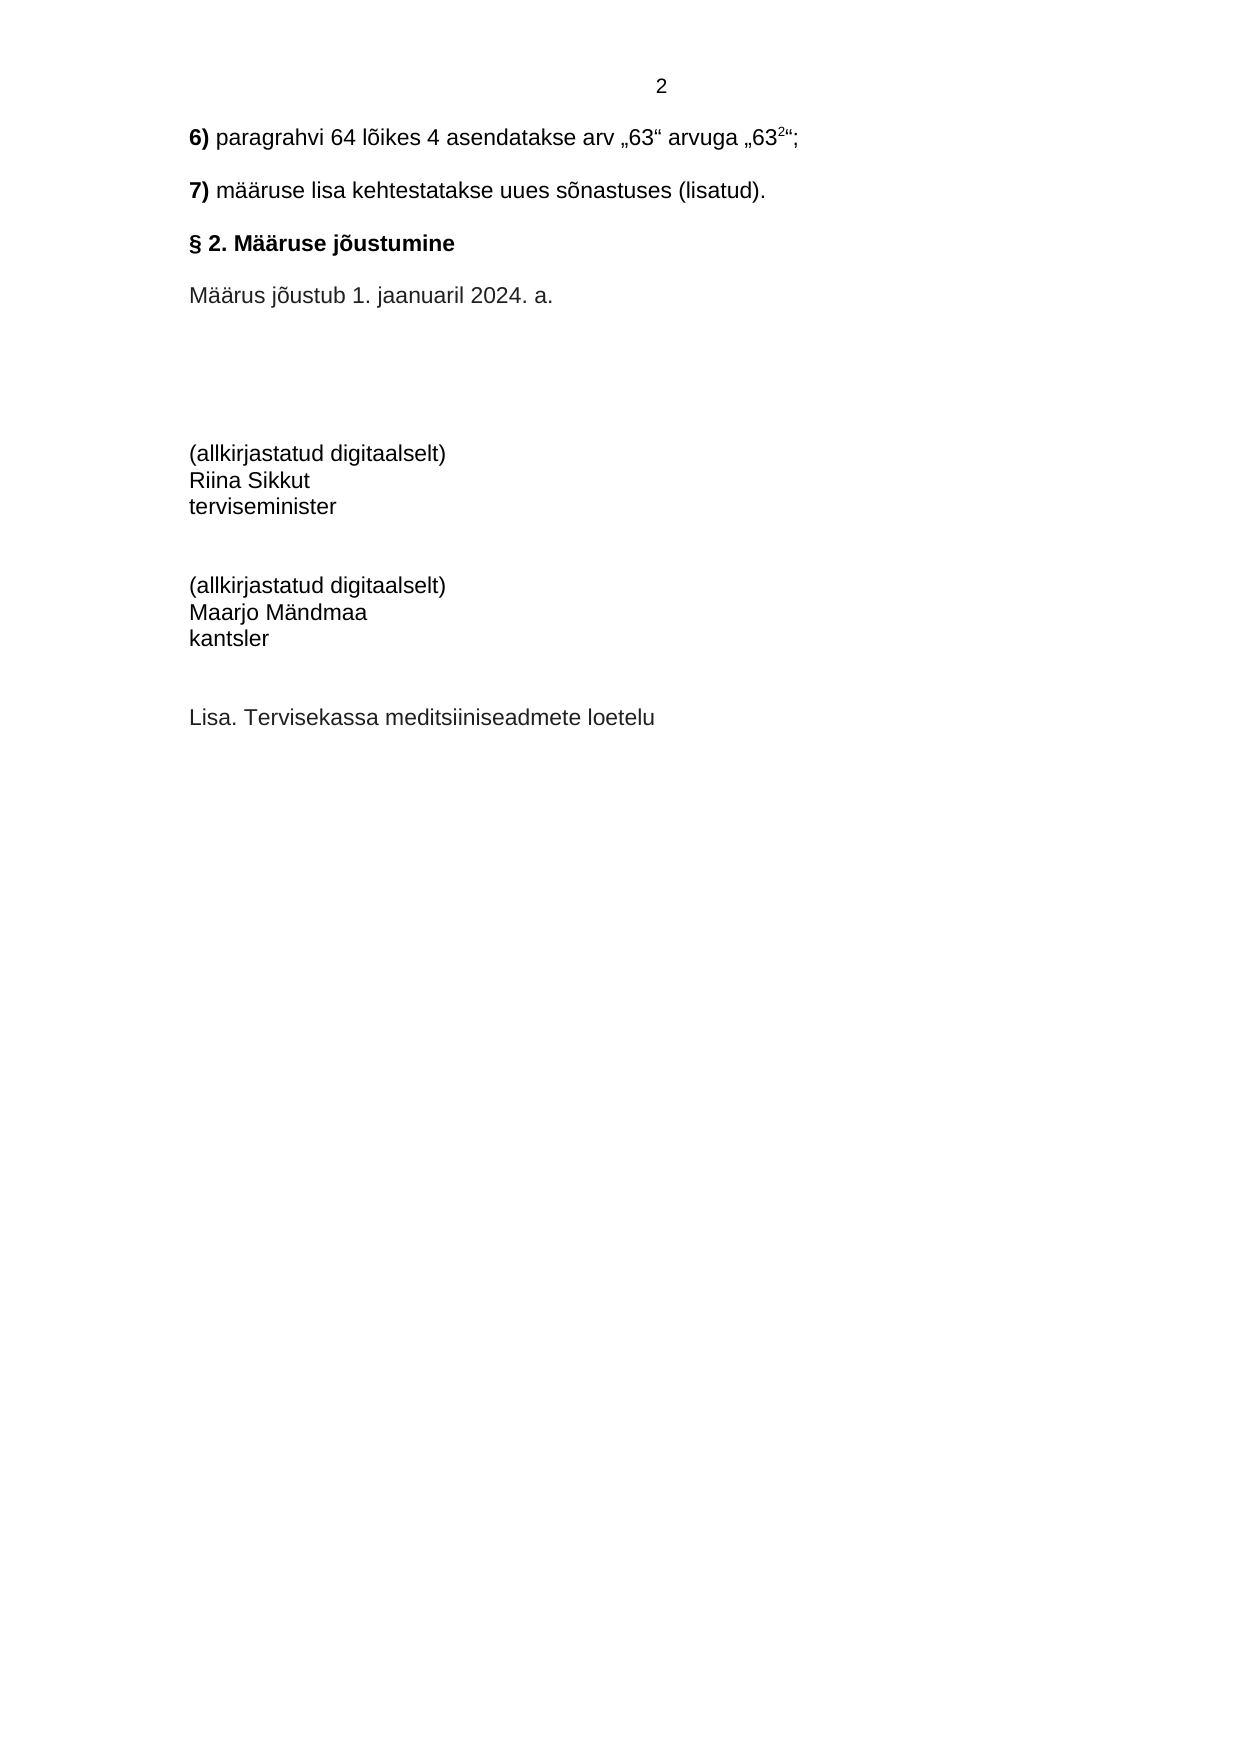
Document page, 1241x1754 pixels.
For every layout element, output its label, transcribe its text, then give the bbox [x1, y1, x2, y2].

text (allkirjastatud digitaalselt) [189, 440, 1134, 467]
text kantsler [189, 625, 1134, 651]
text Maarjo Mändmaa [189, 598, 1134, 625]
text Riina Sikkut [189, 467, 1134, 493]
text Lisa. Tervisekassa meditsiiniseadmete loetelu [189, 704, 1134, 730]
text 7) määruse lisa kehtestatakse uues sõnastuses (lisatud). [189, 177, 1134, 203]
text (allkirjastatud digitaalselt) [189, 546, 1134, 598]
text Määrus jõustub 1. jaanuaril 2024. a. [189, 282, 1134, 309]
text § 2. Määruse jõustumine [189, 229, 1134, 256]
text terviseminister [189, 493, 1134, 519]
text 6) paragrahvi 64 lõikes 4 asendatakse arv „63“ arvuga „632“; [189, 124, 1134, 151]
